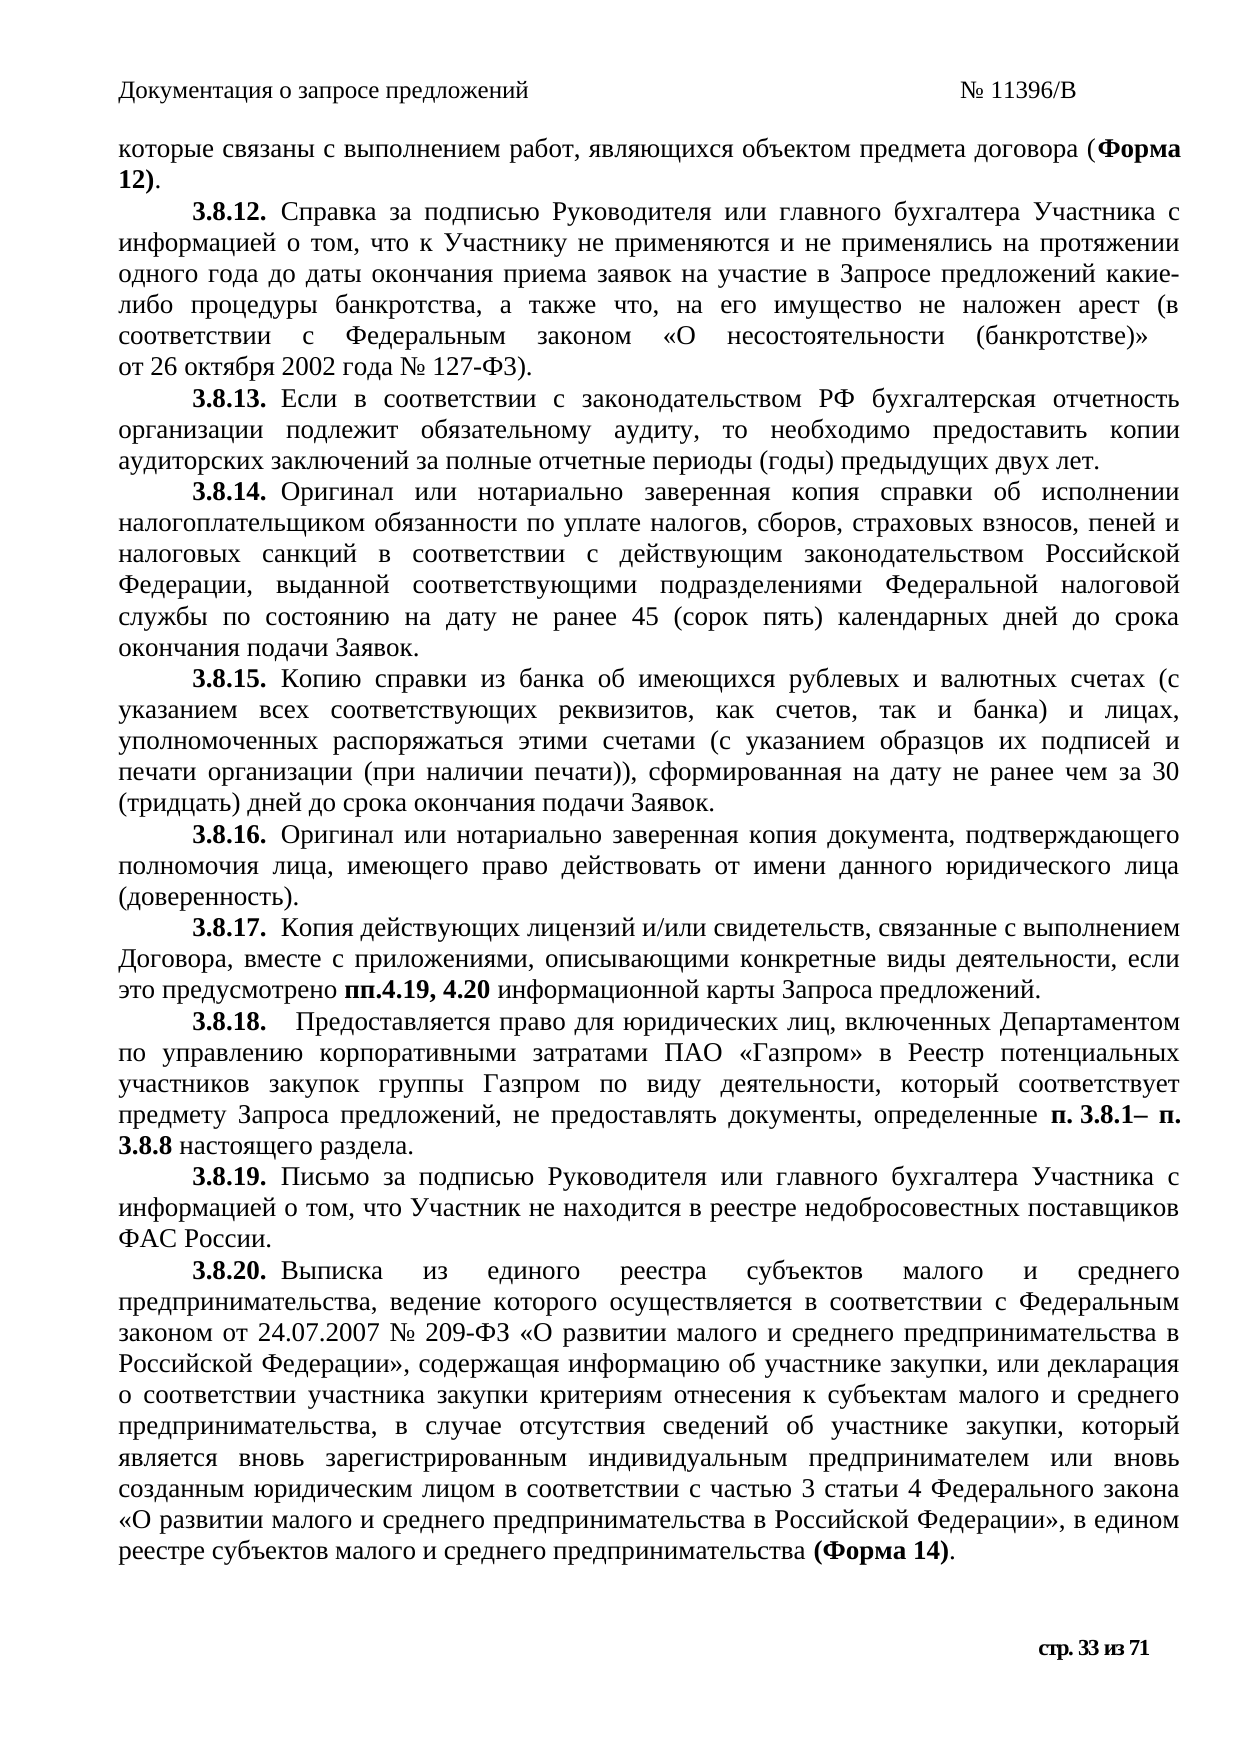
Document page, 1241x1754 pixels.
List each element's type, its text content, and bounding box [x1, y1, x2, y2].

text Выписка из единого реестра субъектов малого и среднего предпринимательства, ведение которого осуществляется в соответствии с Федеральным законом от 24.07.2007 № 209-ФЗ «О развитии малого и среднего предпринимательства в Российской Федерации», содержащая информацию об участнике закупки, или декларация о соответствии участника закупки критериям отнесения к субъектам малого и среднего предпринимательства, в случае отсутствия сведений об участнике закупки, который является вновь зарегистрированным индивидуальным предпринимателем или вновь созданным юридическим лицом в соответствии с частью 3 статьи 4 Федерального закона «О развитии малого и среднего предпринимательства в Российской Федерации», в едином реестре субъектов малого и среднего предпринимательства (Форма 14). [118, 1254, 1181, 1565]
text Если в соответствии с законодательством РФ бухгалтерская отчетность организации подлежит обязательному аудиту, то необходимо предоставить копии аудиторских заключений за полные отчетные периоды (годы) предыдущих двух лет. [118, 382, 1181, 475]
text Справка за подписью Руководителя или главного бухгалтера Участника с информацией о том, что к Участнику не применяются и не применялись на протяжении одного года до даты окончания приема заявок на участие в Запросе предложений какие-либо процедуры банкротства, а также что, на его имущество не наложен арест (в соответствии с Федеральным законом «О несостоятельности (банкротстве)» от 26 октября 2002 года № 127-Ф3). [118, 195, 1181, 382]
text Оригинал или нотариально заверенная копия документа, подтверждающего полномочия лица, имеющего право действовать от имени данного юридического лица (доверенность). [118, 818, 1181, 911]
text Оригинал или нотариально заверенная копия справки об исполнении налогоплательщиком обязанности по уплате налогов, сборов, страховых взносов, пеней и налоговых санкций в соответствии с действующим законодательством Российской Федерации, выданной соответствующими подразделениями Федеральной налоговой службы по состоянию на дату не ранее 45 (сорок пять) календарных дней до срока окончания подачи Заявок. [118, 475, 1181, 662]
text Копия действующих лицензий и/или свидетельств, связанные с выполнением Договора, вместе с приложениями, описывающими конкретные виды деятельности, если это предусмотрено пп.4.19, 4.20 информационной карты Запроса предложений. [118, 911, 1181, 1004]
text Копию справки из банка об имеющихся рублевых и валютных счетах (с указанием всех соответствующих реквизитов, как счетов, так и банка) и лицах, уполномоченных распоряжаться этими счетами (с указанием образцов их подписей и печати организации (при наличии печати)), сформированная на дату не ранее чем за 30 (тридцать) дней до срока окончания подачи Заявок. [118, 662, 1181, 818]
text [118, 132, 1181, 195]
text Предоставляется право для юридических лиц, включенных Департаментом по управлению корпоративными затратами ПАО «Газпром» в Реестр потенциальных участников закупок группы Газпром по виду деятельности, который соответствует предмету Запроса предложений, не предоставлять документы, определенные п. 3.8.1– п. 3.8.8 настоящего раздела. [118, 1004, 1181, 1160]
text Письмо за подписью Руководителя или главного бухгалтера Участника с информацией о том, что Участник не находится в реестре недобросовестных поставщиков ФАС России. [118, 1160, 1181, 1254]
